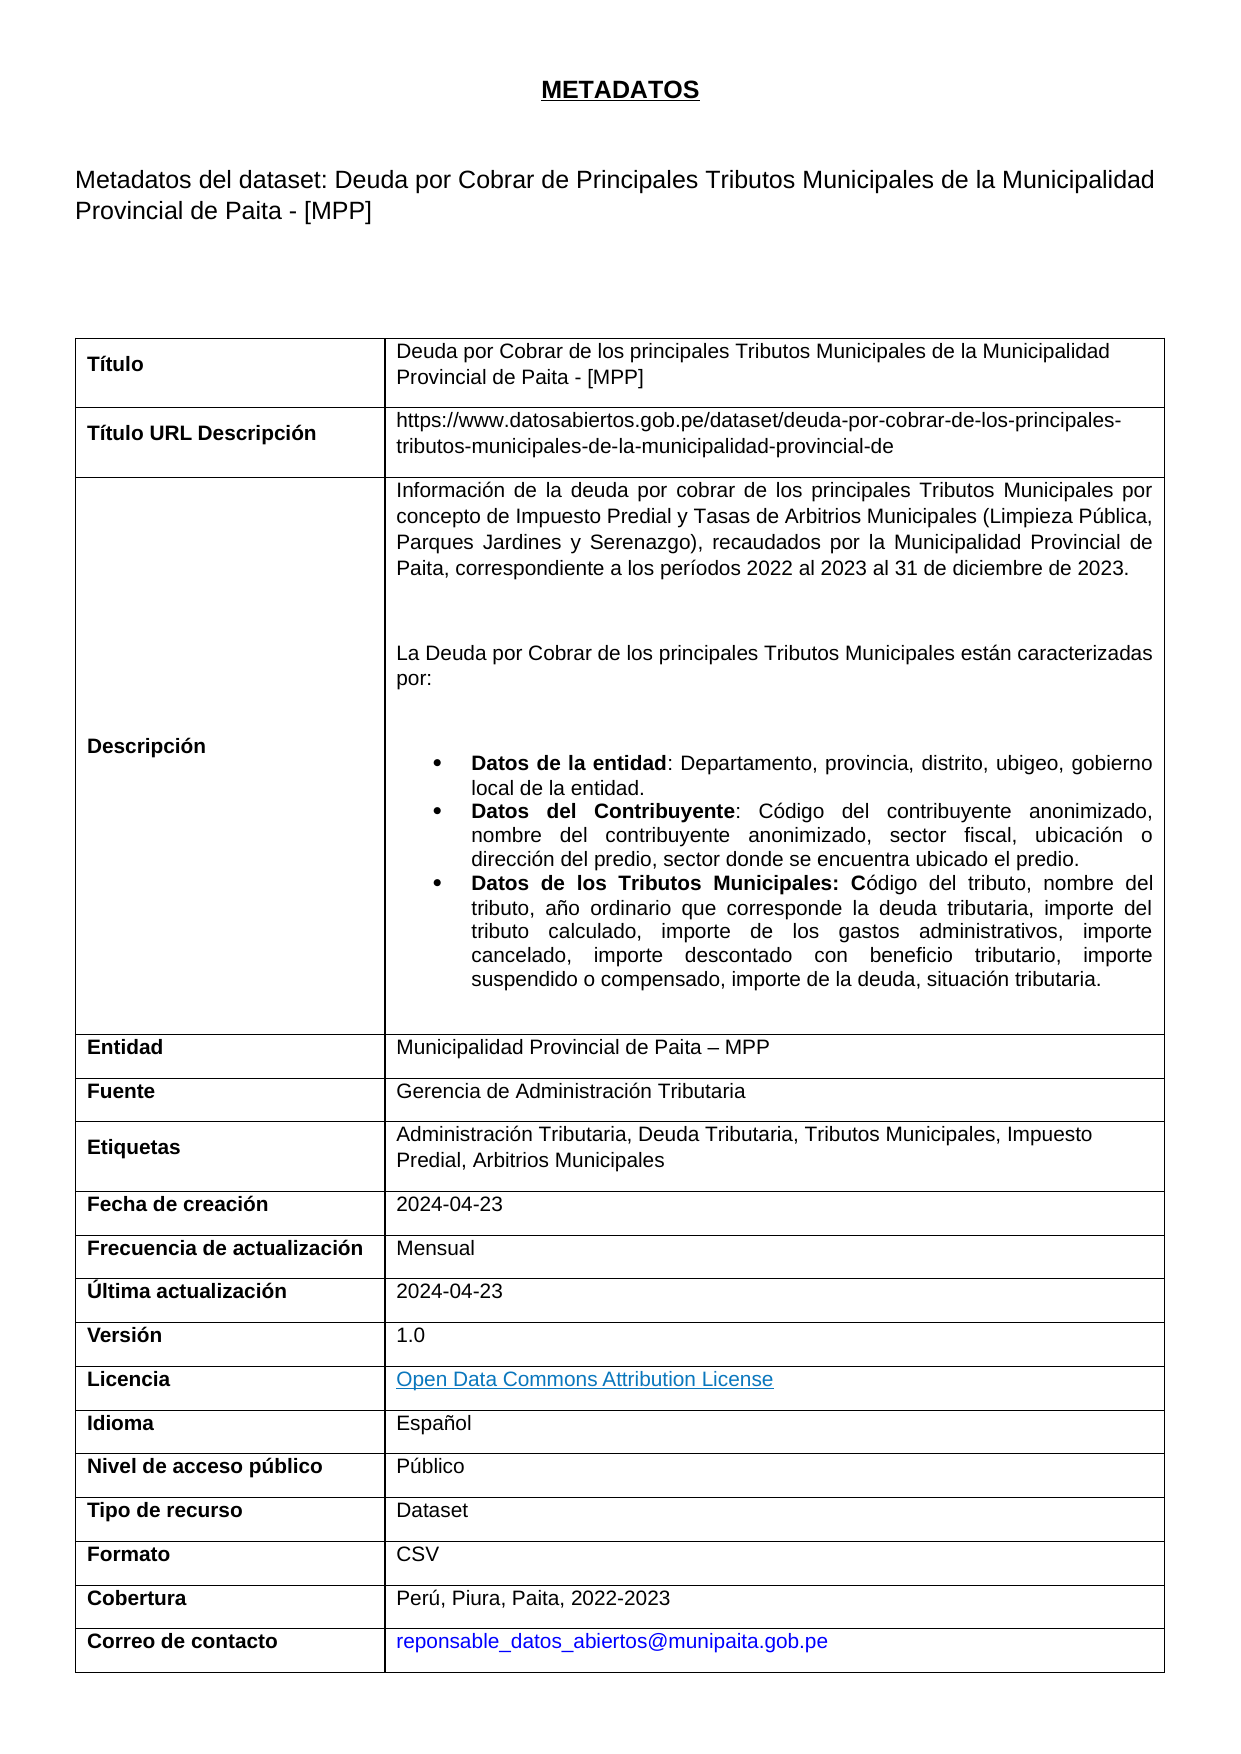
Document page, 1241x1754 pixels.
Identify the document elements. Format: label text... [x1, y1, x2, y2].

table_cell 1.0 [386, 1323, 1164, 1366]
table_cell 2024-04-23 [386, 1279, 1164, 1322]
table_cell Entidad [76, 1035, 384, 1077]
table_cell https://www.datosabiertos.gob.pe/dataset/deuda-por-cobrar-de-los-principales-tributos-municipales-de-la-municipalidad-provincial-de [386, 408, 1164, 477]
text Metadatos del dataset: Deuda por Cobrar de Principales Tributos Municipales de la Municipalidad Provincial de Paita - [MPP] [75, 165, 1165, 225]
text METADATOS [75, 75, 1165, 104]
table_cell Descripción [76, 478, 384, 1034]
table_cell Formato [76, 1542, 384, 1584]
table_cell Licencia [76, 1367, 384, 1409]
table_cell Fecha de creación [76, 1192, 384, 1234]
table_cell Frecuencia de actualización [76, 1236, 384, 1278]
table_cell Idioma [76, 1411, 384, 1453]
table_header Título [76, 339, 384, 407]
table_cell Perú, Piura, Paita, 2022-2023 [386, 1586, 1164, 1628]
table_cell Tipo de recurso [76, 1498, 384, 1541]
table_cell Gerencia de Administración Tributaria [386, 1079, 1164, 1121]
table_cell Español [386, 1411, 1164, 1453]
table_cell Correo de contacto [76, 1629, 384, 1672]
table_cell CSV [386, 1542, 1164, 1584]
table_cell Mensual [386, 1236, 1164, 1278]
table_cell Fuente [76, 1079, 384, 1121]
table_cell Nivel de acceso público [76, 1454, 384, 1497]
table_cell Público [386, 1454, 1164, 1497]
table_cell Dataset [386, 1498, 1164, 1541]
table_cell Versión [76, 1323, 384, 1366]
table_header Deuda por Cobrar de los principales Tributos Municipales de la Municipalidad Provincial de Paita - [MPP] [386, 339, 1164, 407]
table_cell Administración Tributaria, Deuda Tributaria, Tributos Municipales, Impuesto Predial, Arbitrios Municipales [386, 1122, 1164, 1191]
table_cell Información de la deuda por cobrar de los principales Tributos Municipales por concepto de Impuesto Predial y Tasas de Arbitrios Municipales (Limpieza Pública, Parques Jardines y Serenazgo), recaudados por la Municipalidad Provincial de Paita, correspondiente a los períodos 2022 al 2023 al 31 de diciembre de 2023. La Deuda por Cobrar de los principales Tributos Municipales están caracterizadas por: Datos de la entidad: Departamento, provincia, distrito, ubigeo, gobierno local de la entidad. Datos del Contribuyente: Código del contribuyente anonimizado, nombre del contribuyente anonimizado, sector fiscal, ubicación o dirección del predio, sector donde se encuentra ubicado el predio. Datos de los Tributos Municipales: Código del tributo, nombre del tributo, año ordinario que corresponde la deuda tributaria, importe del tributo calculado, importe de los gastos administrativos, importe cancelado, importe descontado con beneficio tributario, importe suspendido o compensado, importe de la deuda, situación tributaria. [386, 478, 1164, 1034]
table_cell Open Data Commons Attribution License [386, 1367, 1164, 1409]
table_cell Etiquetas [76, 1122, 384, 1191]
table_cell reponsable_datos_abiertos@munipaita.gob.pe [386, 1629, 1164, 1672]
table_cell Última actualización [76, 1279, 384, 1322]
table_cell Municipalidad Provincial de Paita – MPP [386, 1035, 1164, 1077]
table_cell Título URL Descripción [76, 408, 384, 477]
table_cell Cobertura [76, 1586, 384, 1628]
table_cell 2024-04-23 [386, 1192, 1164, 1234]
